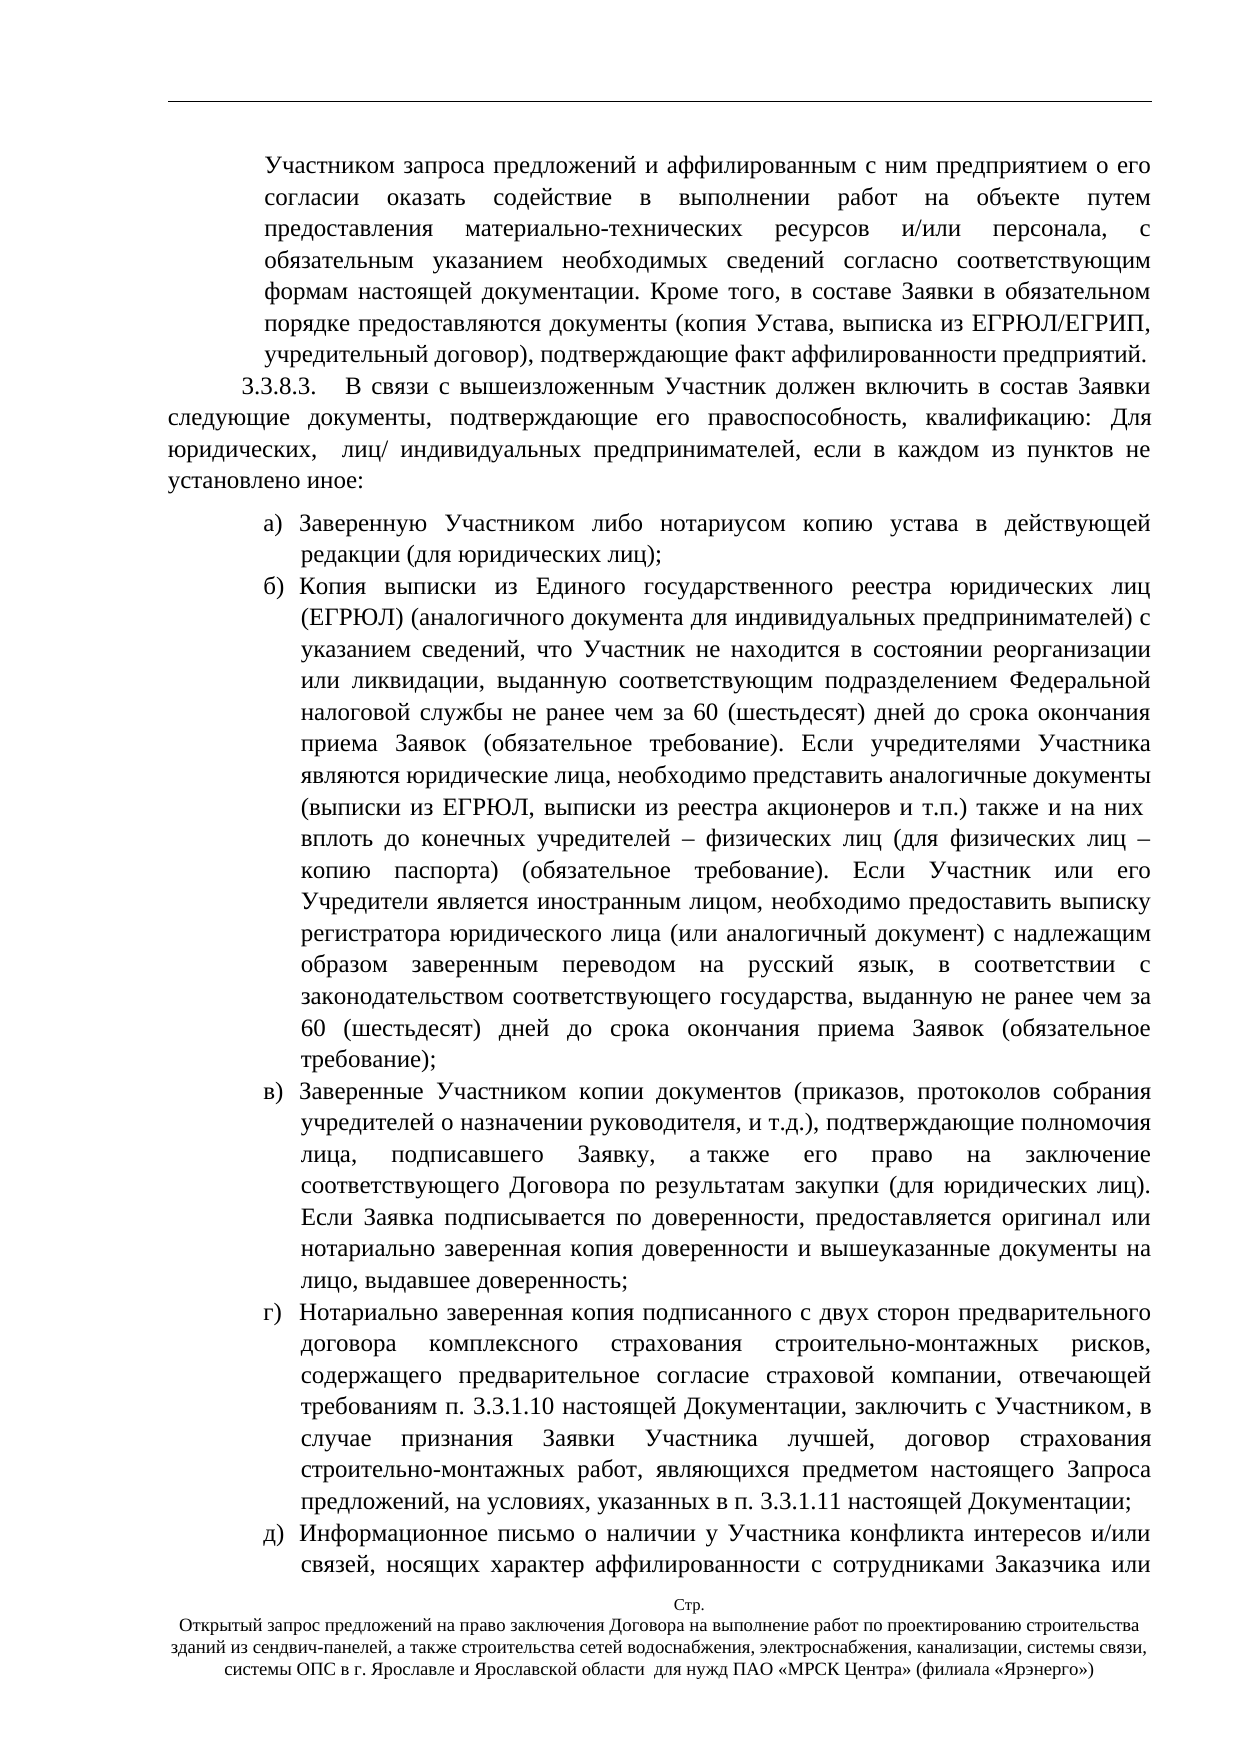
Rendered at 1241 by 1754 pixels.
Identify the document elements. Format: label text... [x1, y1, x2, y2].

list Заверенную Участником либо нотариусом копию устава в действующей редакции (для юридических лиц); [263, 508, 1152, 568]
list Нотариально заверенная копия подписанного с двух сторон предварительного договора комплексного страхования строительно-монтажных рисков, содержащего предварительное согласие страховой компании, отвечающей требованиям п. 3.3.1.10 настоящей Документации, заключить с Участником, в случае признания Заявки Участника лучшей, договор страхования строительно-монтажных работ, являющихся предметом настоящего Запроса предложений, на условиях, указанных в п. 3.3.1.11 настоящей Документации; [263, 1297, 1152, 1515]
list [263, 1518, 1152, 1578]
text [264, 150, 1152, 368]
list Копия выписки из Единого государственного реестра юридических лиц (ЕГРЮЛ) (аналогичного документа для индивидуальных предпринимателей) с указанием сведений, что Участник не находится в состоянии реорганизации или ликвидации, выданную соответствующим подразделением Федеральной налоговой службы не ранее чем за 60 (шестьдесят) дней до срока окончания приема Заявок (обязательное требование). Если учредителями Участника являются юридические лица, необходимо представить аналогичные документы (выписки из ЕГРЮЛ, выписки из реестра акционеров и т.п.) также и на них вплоть до конечных учредителей – физических лиц (для физических лиц – копию паспорта) (обязательное требование). Если Участник или его Учредители является иностранным лицом, необходимо предоставить выписку регистратора юридического лица (или аналогичный документ) с надлежащим образом заверенным переводом на русский язык, в соответствии с законодательством соответствующего государства, выданную не ранее чем за 60 (шестьдесят) дней до срока окончания приема Заявок (обязательное требование); [263, 571, 1152, 1073]
list Заверенные Участником копии документов (приказов, протоколов собрания учредителей о назначении руководителя, и т.д.), подтверждающие полномочия лица, подписавшего Заявку, а также его право на заключение соответствующего Договора по результатам закупки (для юридических лиц). Если Заявка подписывается по доверенности, предоставляется оригинал или нотариально заверенная копия доверенности и вышеуказанные документы на лицо, выдавшее доверенность; [263, 1076, 1152, 1294]
list В связи с вышеизложенным Участник должен включить в состав Заявки следующие документы, подтверждающие его правоспособность, квалификацию: Для юридических, лиц/ индивидуальных предпринимателей, если в каждом из пунктов не установлено иное: [168, 371, 1152, 494]
